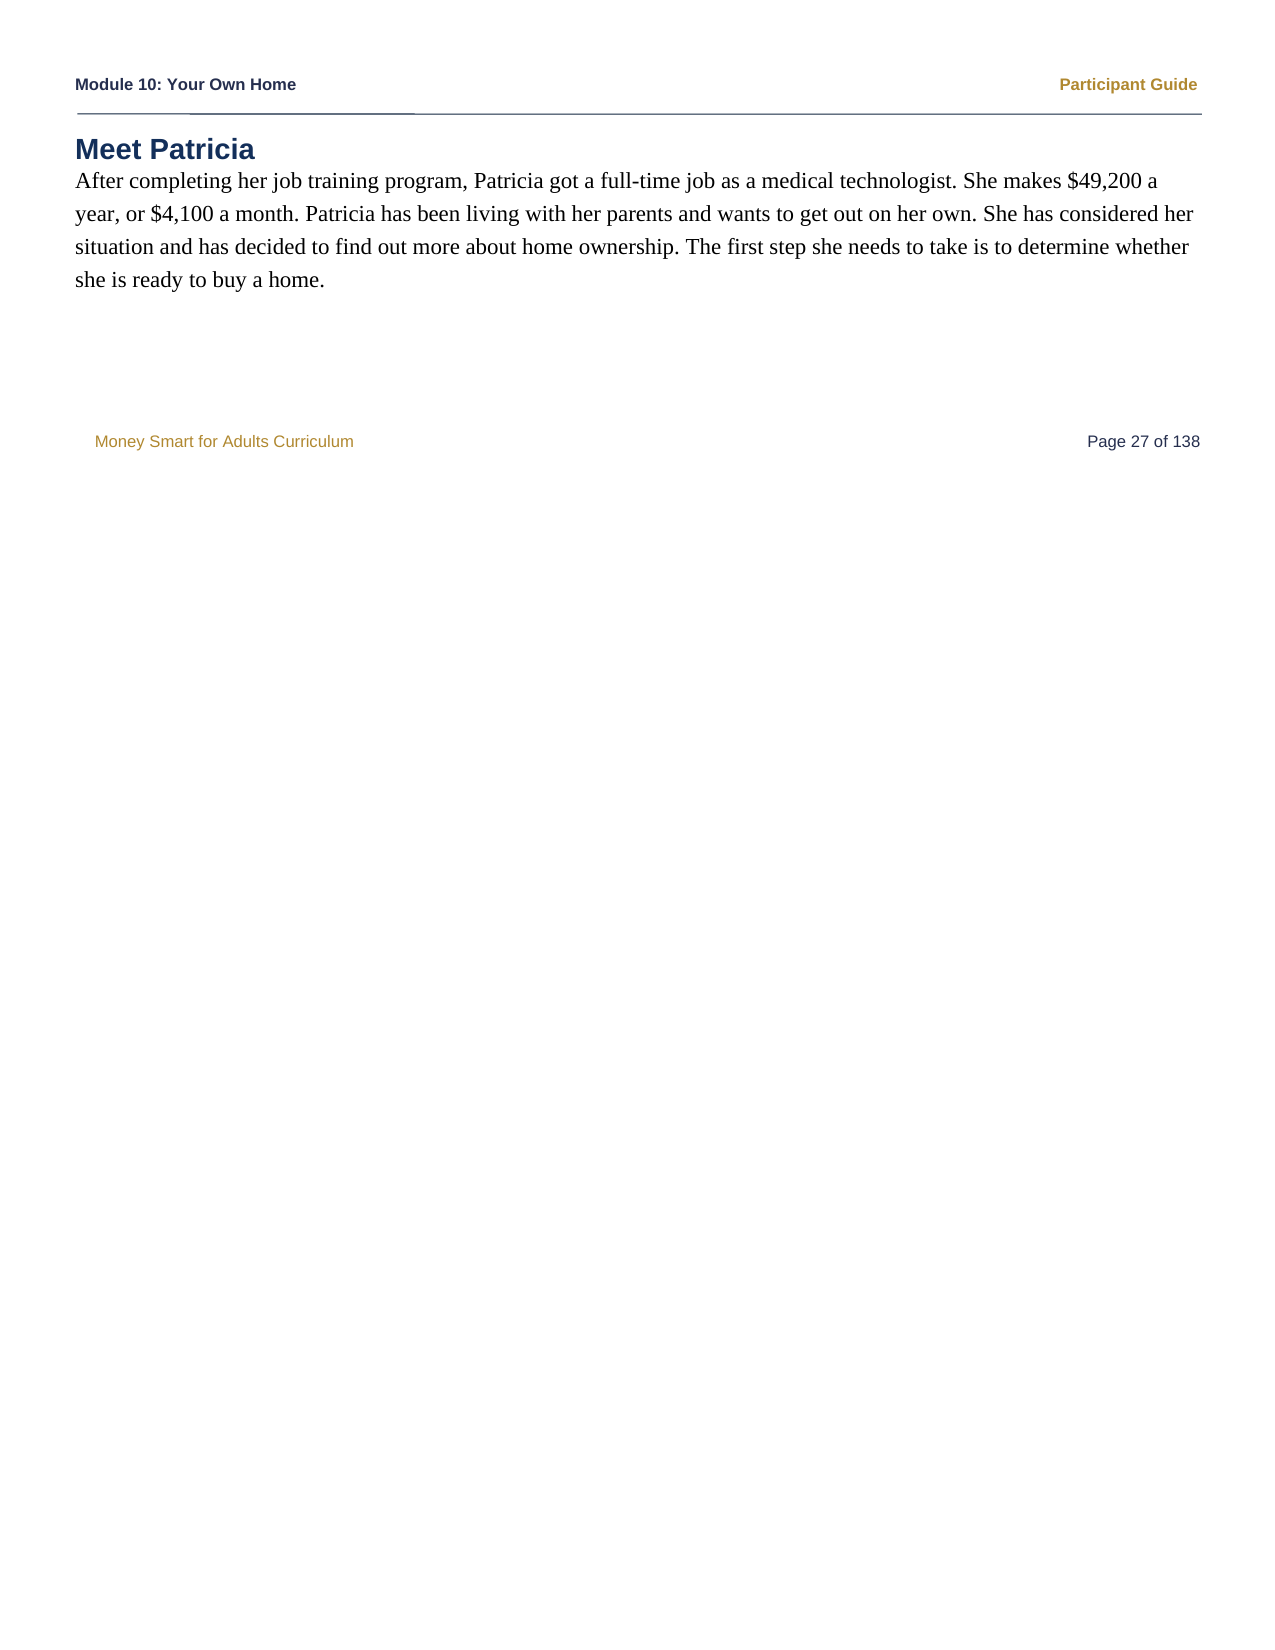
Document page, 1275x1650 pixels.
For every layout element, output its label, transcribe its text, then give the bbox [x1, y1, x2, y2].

picture [75, 0, 1201, 257]
text After completing her job training program, Patricia got a full-time job as a medical technologist. She makes $49,200 a year, or $4,100 a month. Patricia has been living with her parents and wants to get out on her own. She has considered her situation and has decided to find out more about home ownership. The first step she needs to take is to determine whether she is ready to buy a home. [75, 167, 1200, 293]
subtitle Meet Patricia [75, 132, 1200, 165]
